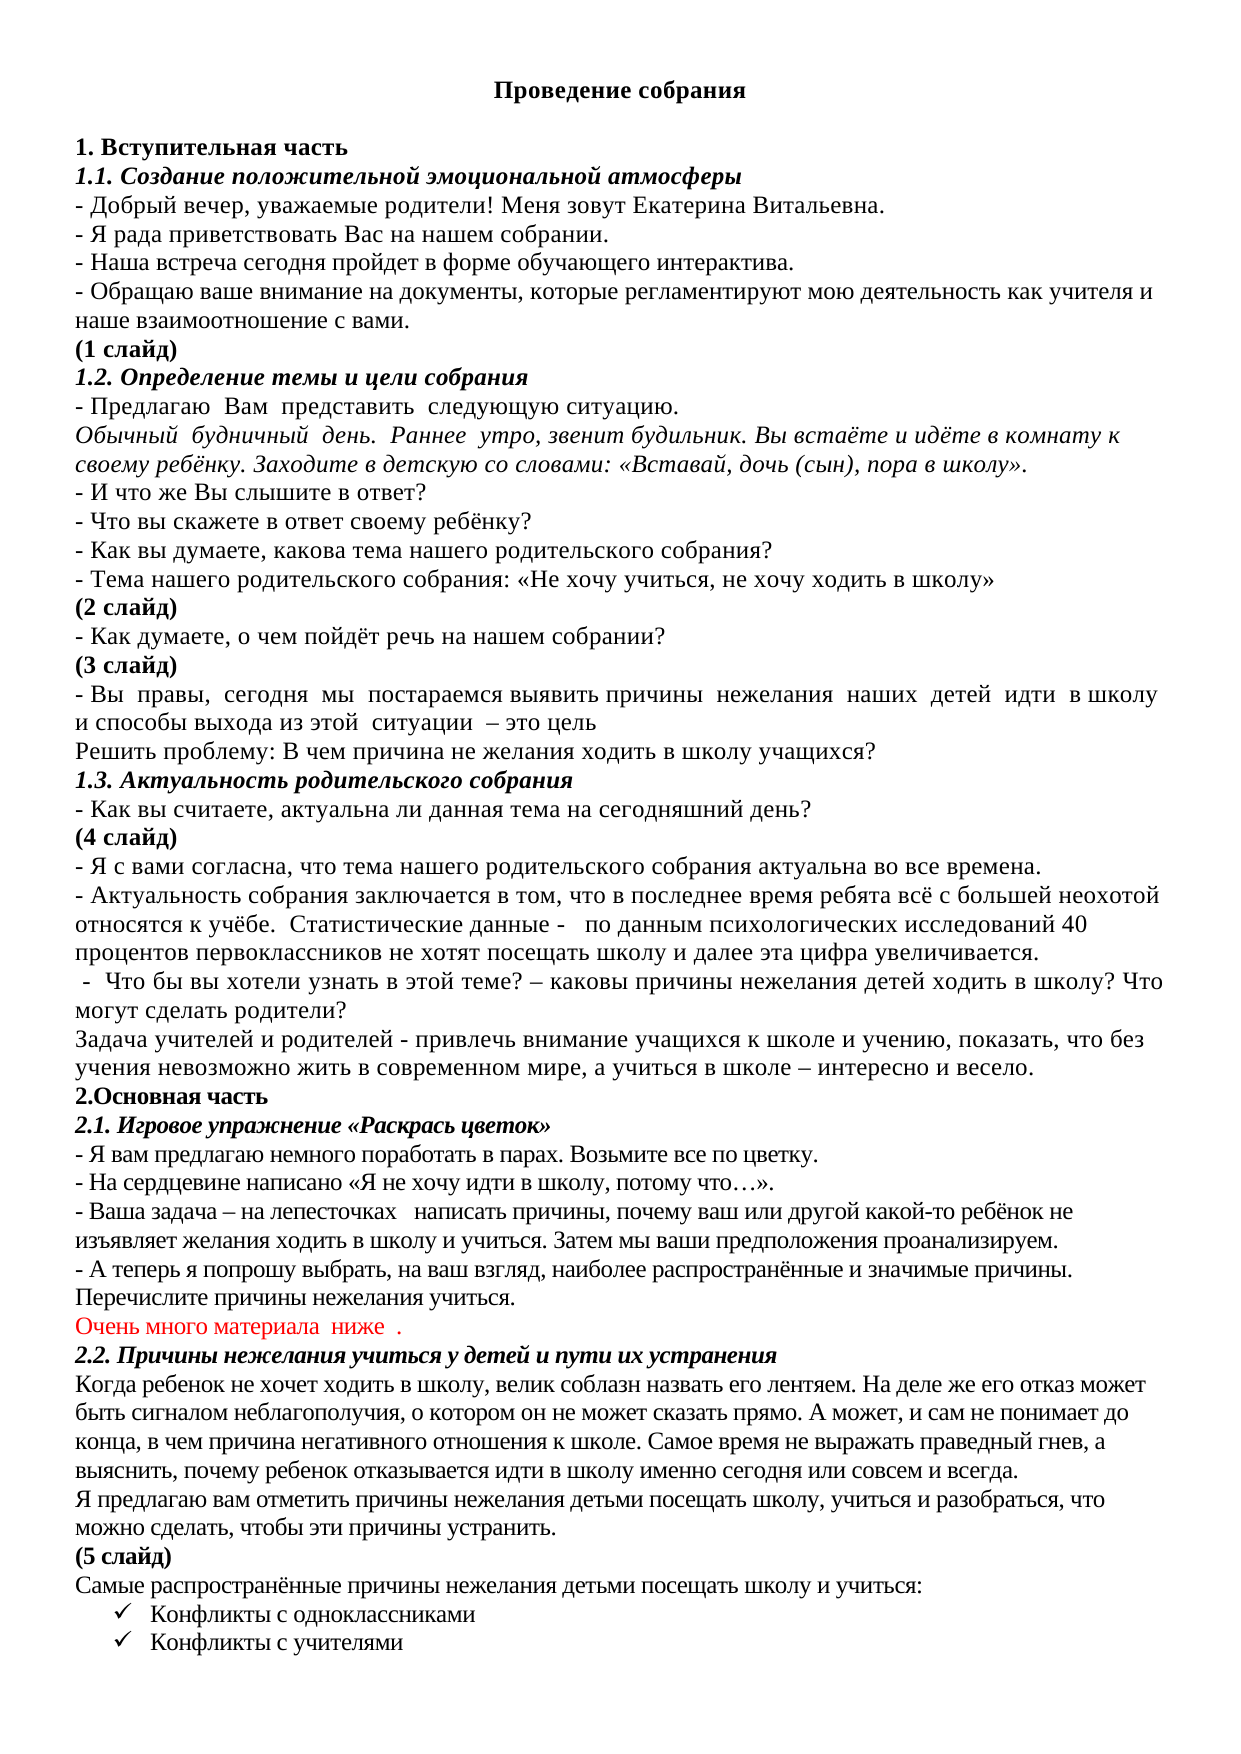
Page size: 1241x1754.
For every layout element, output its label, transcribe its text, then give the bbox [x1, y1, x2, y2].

list Конфликты с учителями [112, 1627, 1165, 1656]
text Задача учителей и родителей - привлечь внимание учащихся к школе и учению, показать, что без учения невозможно жить в современном мире, а учиться в школе – интересно и весело. [75, 1024, 1165, 1081]
text - Я рада приветствовать Вас на нашем собрании. [75, 219, 1165, 247]
text 1.2. Определение темы и цели собрания [75, 362, 1165, 391]
text - Что вы скажете в ответ своему ребёнку? [75, 506, 1165, 535]
text 1.3. Актуальность родительского собрания [75, 765, 1165, 794]
text Самые распространённые причины нежелания детьми посещать школу и учиться: [75, 1570, 1165, 1599]
text Решить проблему: В чем причина не желания ходить в школу учащихся? [75, 736, 1165, 765]
text (1 слайд) [75, 334, 1165, 362]
text - Добрый вечер, уважаемые родители! Меня зовут Екатерина Витальевна. [75, 190, 1165, 219]
text Когда ребенок не хочет ходить в школу, велик соблазн назвать его лентяем. На деле же его отказ может быть сигналом неблагополучия, о котором он не может сказать прямо. А может, и сам не понимает до конца, в чем причина негативного отношения к школе. Самое время не выражать праведный гнев, а выяснить, почему ребенок отказывается идти в школу именно сегодня или совсем и всегда. [75, 1369, 1165, 1484]
text 2.1. Игровое упражнение «Раскрась цветок» - Я вам предлагаю немного поработать в парах. Возьмите все по цветку. - На сердцевине написано «Я не хочу идти в школу, потому что…». [75, 1110, 1165, 1196]
text 1. Вступительная часть [75, 132, 1165, 161]
text (4 слайд) [75, 822, 1165, 851]
text - Тема нашего родительского собрания: «Не хочу учиться, не хочу ходить в школу» [75, 564, 1165, 592]
text - Что бы вы хотели узнать в этой теме? – каковы причины нежелания детей ходить в школу? Что могут сделать родители? [75, 966, 1165, 1024]
text - Ваша задача – на лепесточках написать причины, почему ваш или другой какой-то ребёнок не изъявляет желания ходить в школу и учиться. Затем мы ваши предположения проанализируем. [75, 1196, 1165, 1254]
text (5 слайд) [75, 1541, 1165, 1570]
text 1.1. Создание положительной эмоциональной атмосферы [75, 161, 1165, 190]
text - Обращаю ваше внимание на документы, которые регламентируют мою деятельность как учителя и наше взаимоотношение с вами. [75, 276, 1165, 334]
text 2.Основная часть [75, 1081, 1165, 1110]
text Я предлагаю вам отметить причины нежелания детьми посещать школу, учиться и разобраться, что можно сделать, чтобы эти причины устранить. [75, 1484, 1165, 1541]
text (3 слайд) [75, 650, 1165, 679]
text - Актуальность собрания заключается в том, что в последнее время ребята всё с большей неохотой относятся к учёбе. Статистические данные - по данным психологических исследований 40 процентов первоклассников не хотят посещать школу и далее эта цифра увеличивается. [75, 880, 1165, 966]
text - А теперь я попрошу выбрать, на ваш взгляд, наиболее распространённые и значимые причины. Перечислите причины нежелания учиться. [75, 1254, 1165, 1311]
text - Как вы считаете, актуальна ли данная тема на сегодняшний день? [75, 794, 1165, 822]
text Очень много материала ниже . [75, 1311, 1165, 1340]
text - Я с вами согласна, что тема нашего родительского собрания актуальна во все времена. [75, 851, 1165, 880]
text - Как вы думаете, какова тема нашего родительского собрания? [75, 535, 1165, 564]
text - И что же Вы слышите в ответ? [75, 477, 1165, 506]
text 2.2. Причины нежелания учиться у детей и пути их устранения [75, 1340, 1165, 1369]
text - Как думаете, о чем пойдёт речь на нашем собрании? [75, 621, 1165, 650]
text - Наша встреча сегодня пройдет в форме обучающего интерактива. [75, 247, 1165, 276]
text (2 слайд) [75, 592, 1165, 621]
list Конфликты с одноклассниками [112, 1599, 1165, 1627]
text Проведение собрания [75, 75, 1165, 104]
text - Предлагаю Вам представить следующую ситуацию. [75, 391, 1165, 420]
text - Вы правы, сегодня мы постараемся выявить причины нежелания наших детей идти в школу и способы выхода из этой ситуации – это цель [75, 679, 1165, 736]
text Обычный будничный день. Раннее утро, звенит будильник. Вы встаёте и идёте в комнату к своему ребёнку. Заходите в детскую со словами: «Вставай, дочь (сын), пора в школу». [75, 420, 1165, 477]
